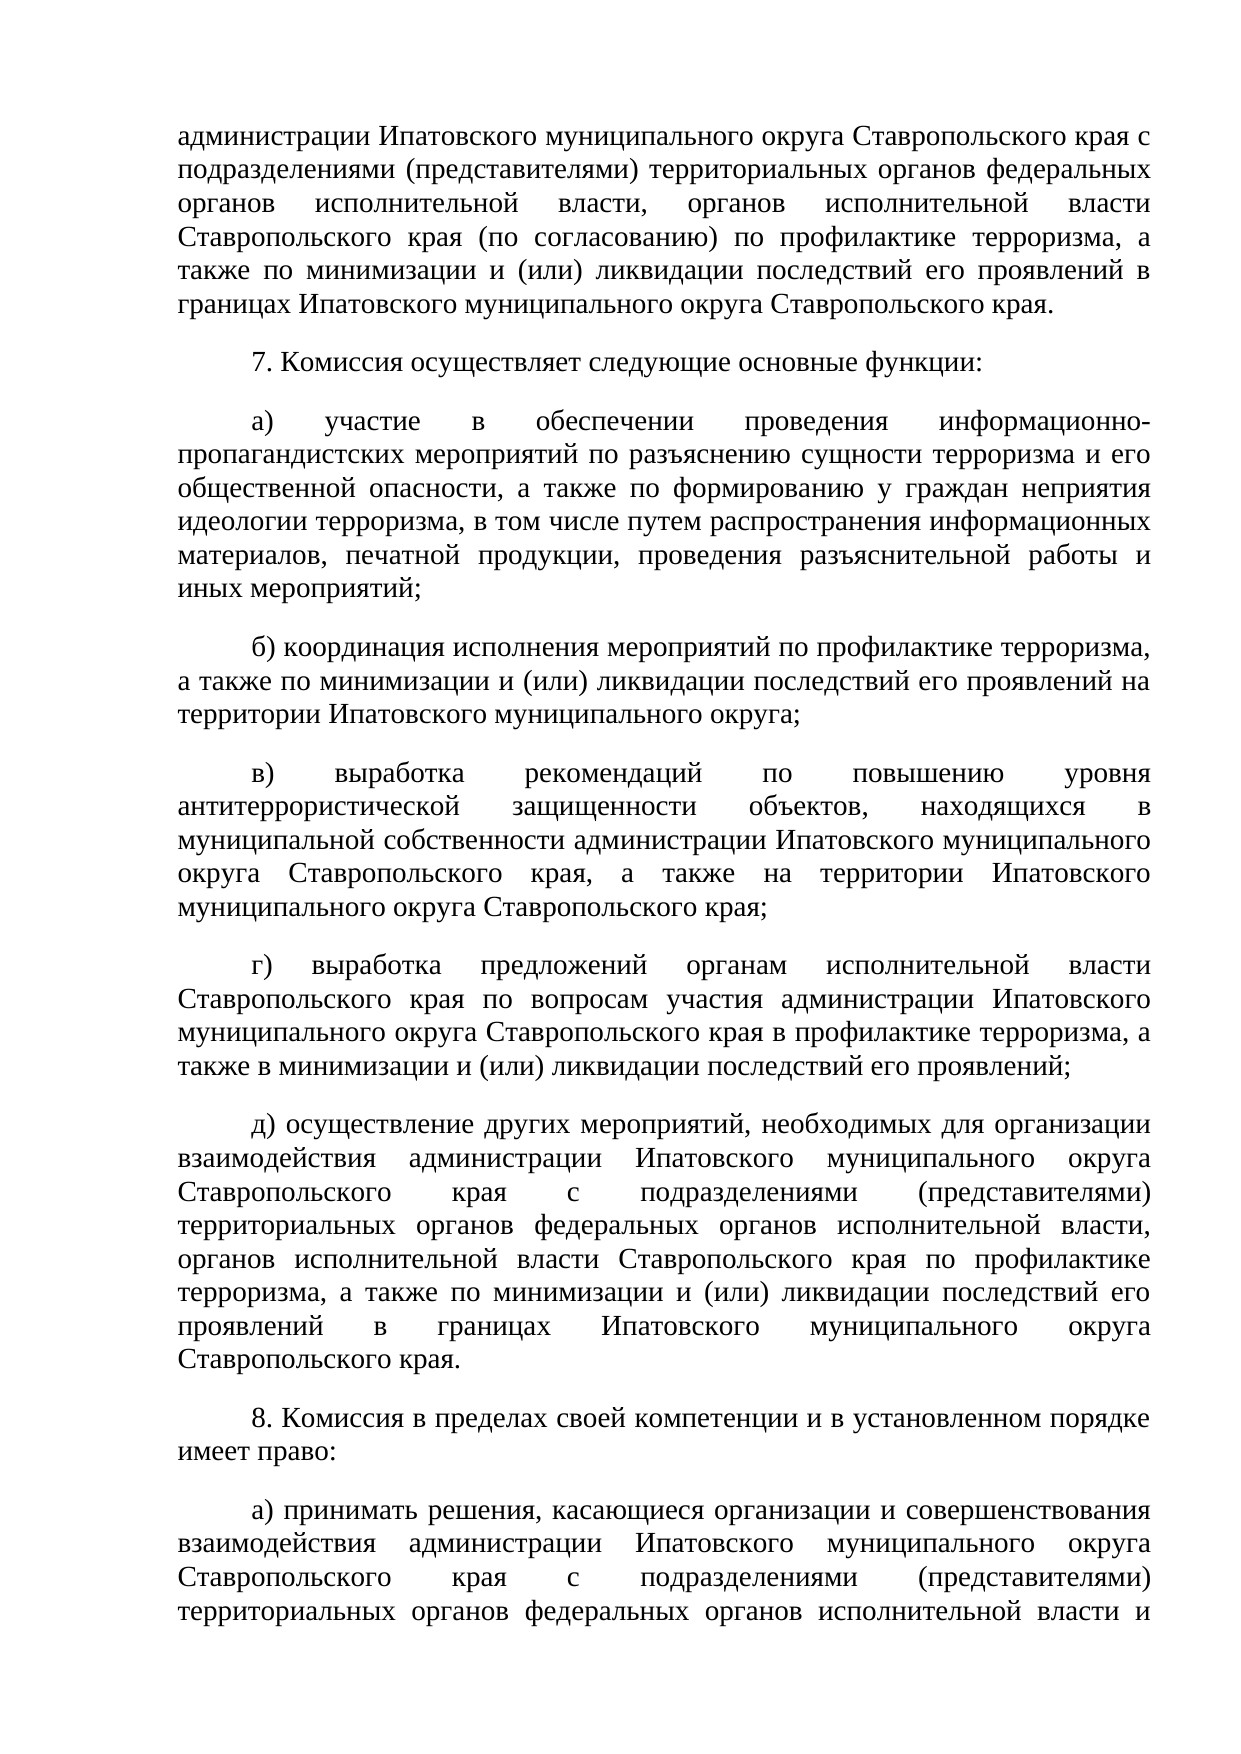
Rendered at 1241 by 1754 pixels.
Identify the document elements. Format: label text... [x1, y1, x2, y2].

text б) координация исполнения мероприятий по профилактике терроризма, а также по минимизации и (или) ликвидации последствий его проявлений на территории Ипатовского муниципального округа; [177, 629, 1152, 730]
text д) осуществление других мероприятий, необходимых для организации взаимодействия администрации Ипатовского муниципального округа Ставропольского края с подразделениями (представителями) территориальных органов федеральных органов исполнительной власти, органов исполнительной власти Ставропольского края по профилактике терроризма, а также по минимизации и (или) ликвидации последствий его проявлений в границах Ипатовского муниципального округа Ставропольского края. [177, 1107, 1152, 1375]
text в) выработка рекомендаций по повышению уровня антитеррористической защищенности объектов, находящихся в муниципальной собственности администрации Ипатовского муниципального округа Ставропольского края, а также на территории Ипатовского муниципального округа Ставропольского края; [177, 755, 1152, 922]
text 8. Комиссия в пределах своей компетенции и в установленном порядке имеет право: [177, 1400, 1152, 1467]
text г) выработка предложений органам исполнительной власти Ставропольского края по вопросам участия администрации Ипатовского муниципального округа Ставропольского края в профилактике терроризма, а также в минимизации и (или) ликвидации последствий его проявлений; [177, 947, 1152, 1082]
text а) участие в обеспечении проведения информационно-пропагандистских мероприятий по разъяснению сущности терроризма и его общественной опасности, а также по формированию у граждан неприятия идеологии терроризма, в том числе путем распространения информационных материалов, печатной продукции, проведения разъяснительной работы и иных мероприятий; [177, 403, 1152, 604]
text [177, 118, 1152, 319]
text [177, 1492, 1152, 1626]
text 7. Комиссия осуществляет следующие основные функции: [177, 344, 1152, 378]
